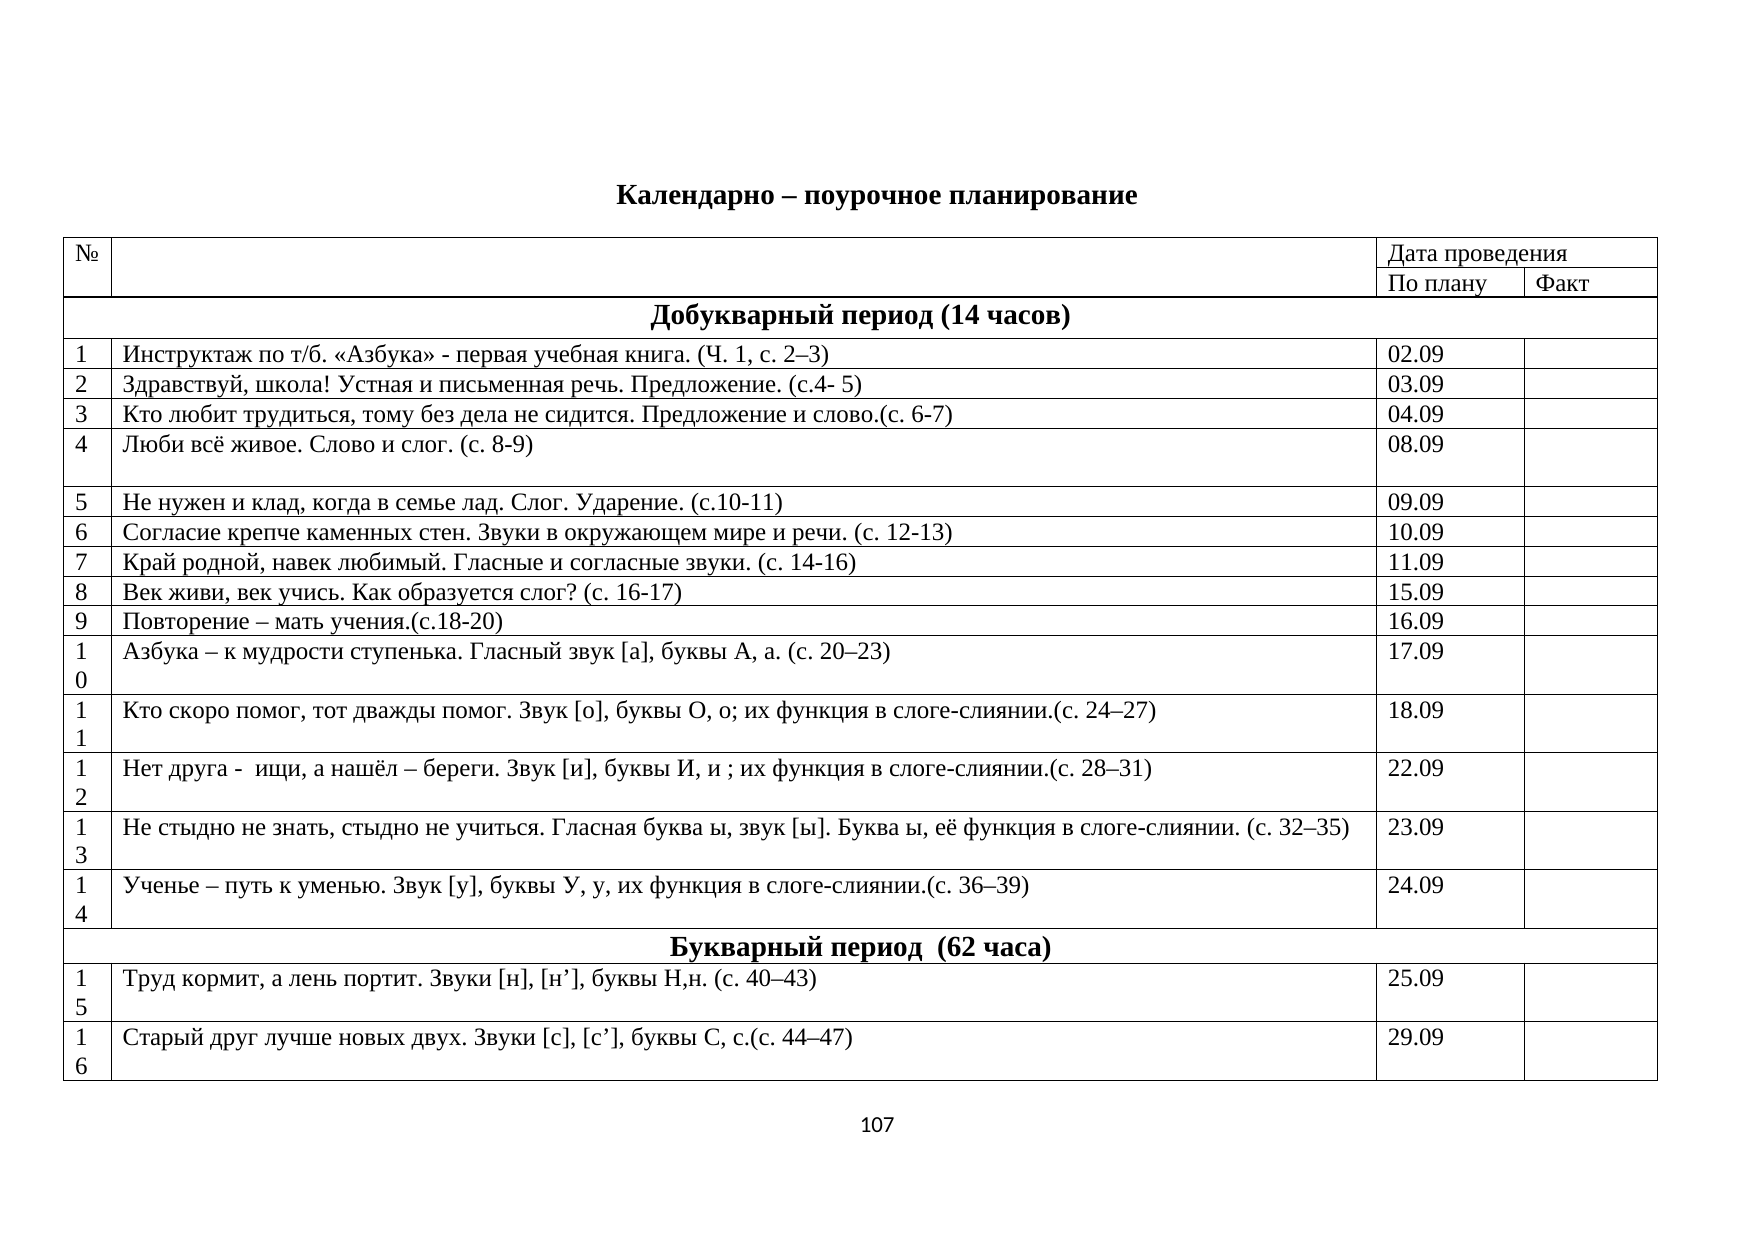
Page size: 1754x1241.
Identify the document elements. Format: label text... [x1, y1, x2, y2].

table_cell Старый друг лучше новых двух. Звуки [с], [c’], буквы С, с.(с. 44–47) [112, 1022, 1376, 1079]
table_cell 7 [64, 547, 111, 576]
table_cell 14 [64, 870, 111, 928]
table_cell 29.09 [1377, 1022, 1524, 1079]
table_cell 25.09 [1377, 964, 1524, 1021]
table_cell [1525, 606, 1657, 635]
table_cell Кто скоро помог, тот дважды помог. Звук [о], буквы О, о; их функция в слоге-слиянии.(с. 24–27) [112, 695, 1376, 752]
table_cell Труд кормит, а лень портит. Звуки [н], [н’], буквы Н,н. (с. 40–43) [112, 964, 1376, 1021]
table_cell 22.09 [1377, 753, 1524, 811]
table_cell Факт [1525, 268, 1657, 296]
table_cell [1525, 369, 1657, 398]
table_cell 13 [64, 812, 111, 869]
table_cell 15.09 [1377, 577, 1524, 605]
table_cell Согласие крепче каменных стен. Звуки в окружающем мире и речи. (с. 12-13) [112, 517, 1376, 546]
table_cell Повторение – мать учения.(с.18-20) [112, 606, 1376, 635]
table_cell [1525, 636, 1657, 694]
table_cell [1525, 1022, 1657, 1079]
table_cell Азбука – к мудрости ступенька. Гласный звук [а], буквы А, а. (с. 20–23) [112, 636, 1376, 694]
table_cell [1525, 487, 1657, 516]
table_cell [1525, 429, 1657, 486]
table_cell 09.09 [1377, 487, 1524, 516]
table_cell Инструктаж по т/б. «Азбука» - первая учебная книга. (Ч. 1, с. 2–3) [112, 339, 1376, 368]
table_cell Люби всё живое. Слово и слог. (с. 8-9) [112, 429, 1376, 486]
table_header [112, 238, 1376, 296]
table_cell 6 [64, 517, 111, 546]
table_cell 18.09 [1377, 695, 1524, 752]
table_cell Кто любит трудиться, тому без дела не сидится. Предложение и слово.(с. 6-7) [112, 399, 1376, 428]
table_cell 5 [64, 487, 111, 516]
table_header № [64, 238, 111, 296]
table_cell 16.09 [1377, 606, 1524, 635]
table_cell Не стыдно не знать, стыдно не учиться. Гласная буква ы, звук [ы]. Буква ы, её функция в слоге-слиянии. (с. 32–35) [112, 812, 1376, 869]
table_cell [1525, 753, 1657, 811]
table_cell Не нужен и клад, когда в семье лад. Слог. Ударение. (с.10-11) [112, 487, 1376, 516]
table_cell Букварный период (62 часа) [64, 929, 1657, 962]
table_cell Добукварный период (14 часов) [64, 298, 1657, 338]
table_cell Нет друга - ищи, а нашёл – береги. Звук [и], буквы И, и ; их функция в слоге-слиянии.(с. 28–31) [112, 753, 1376, 811]
table_cell 3 [64, 399, 111, 428]
table_cell Ученье – путь к уменью. Звук [у], буквы У, у, их функция в слоге-слиянии.(с. 36–39) [112, 870, 1376, 928]
table_cell [1525, 870, 1657, 928]
table_cell 8 [64, 577, 111, 605]
table_cell 04.09 [1377, 399, 1524, 428]
text Календарно – поурочное планирование [75, 177, 1679, 211]
table_cell 03.09 [1377, 369, 1524, 398]
table_cell 10.09 [1377, 517, 1524, 546]
table_cell 02.09 [1377, 339, 1524, 368]
table_header Дата проведения [1377, 238, 1657, 267]
table_cell [1525, 339, 1657, 368]
table_cell По плану [1377, 268, 1524, 296]
table_cell 11.09 [1377, 547, 1524, 576]
table_cell [1525, 695, 1657, 752]
table_cell 11 [64, 695, 111, 752]
table_cell [1525, 577, 1657, 605]
table_cell 16 [64, 1022, 111, 1079]
table_cell 12 [64, 753, 111, 811]
table_cell 9 [64, 606, 111, 635]
table_cell 2 [64, 369, 111, 398]
table_cell Край родной, навек любимый. Гласные и согласные звуки. (с. 14-16) [112, 547, 1376, 576]
table_cell 23.09 [1377, 812, 1524, 869]
table_cell [1525, 517, 1657, 546]
table_cell [1525, 547, 1657, 576]
table_cell 1 [64, 339, 111, 368]
table_cell 08.09 [1377, 429, 1524, 486]
table_cell 15 [64, 964, 111, 1021]
table_cell [1525, 812, 1657, 869]
table_cell 17.09 [1377, 636, 1524, 694]
table_cell 10 [64, 636, 111, 694]
table_cell 4 [64, 429, 111, 486]
table_cell 24.09 [1377, 870, 1524, 928]
table_cell [1525, 964, 1657, 1021]
table_cell Здравствуй, школа! Устная и письменная речь. Предложение. (с.4- 5) [112, 369, 1376, 398]
table_cell [1525, 399, 1657, 428]
table_cell Век живи, век учись. Как образуется слог? (с. 16-17) [112, 577, 1376, 605]
